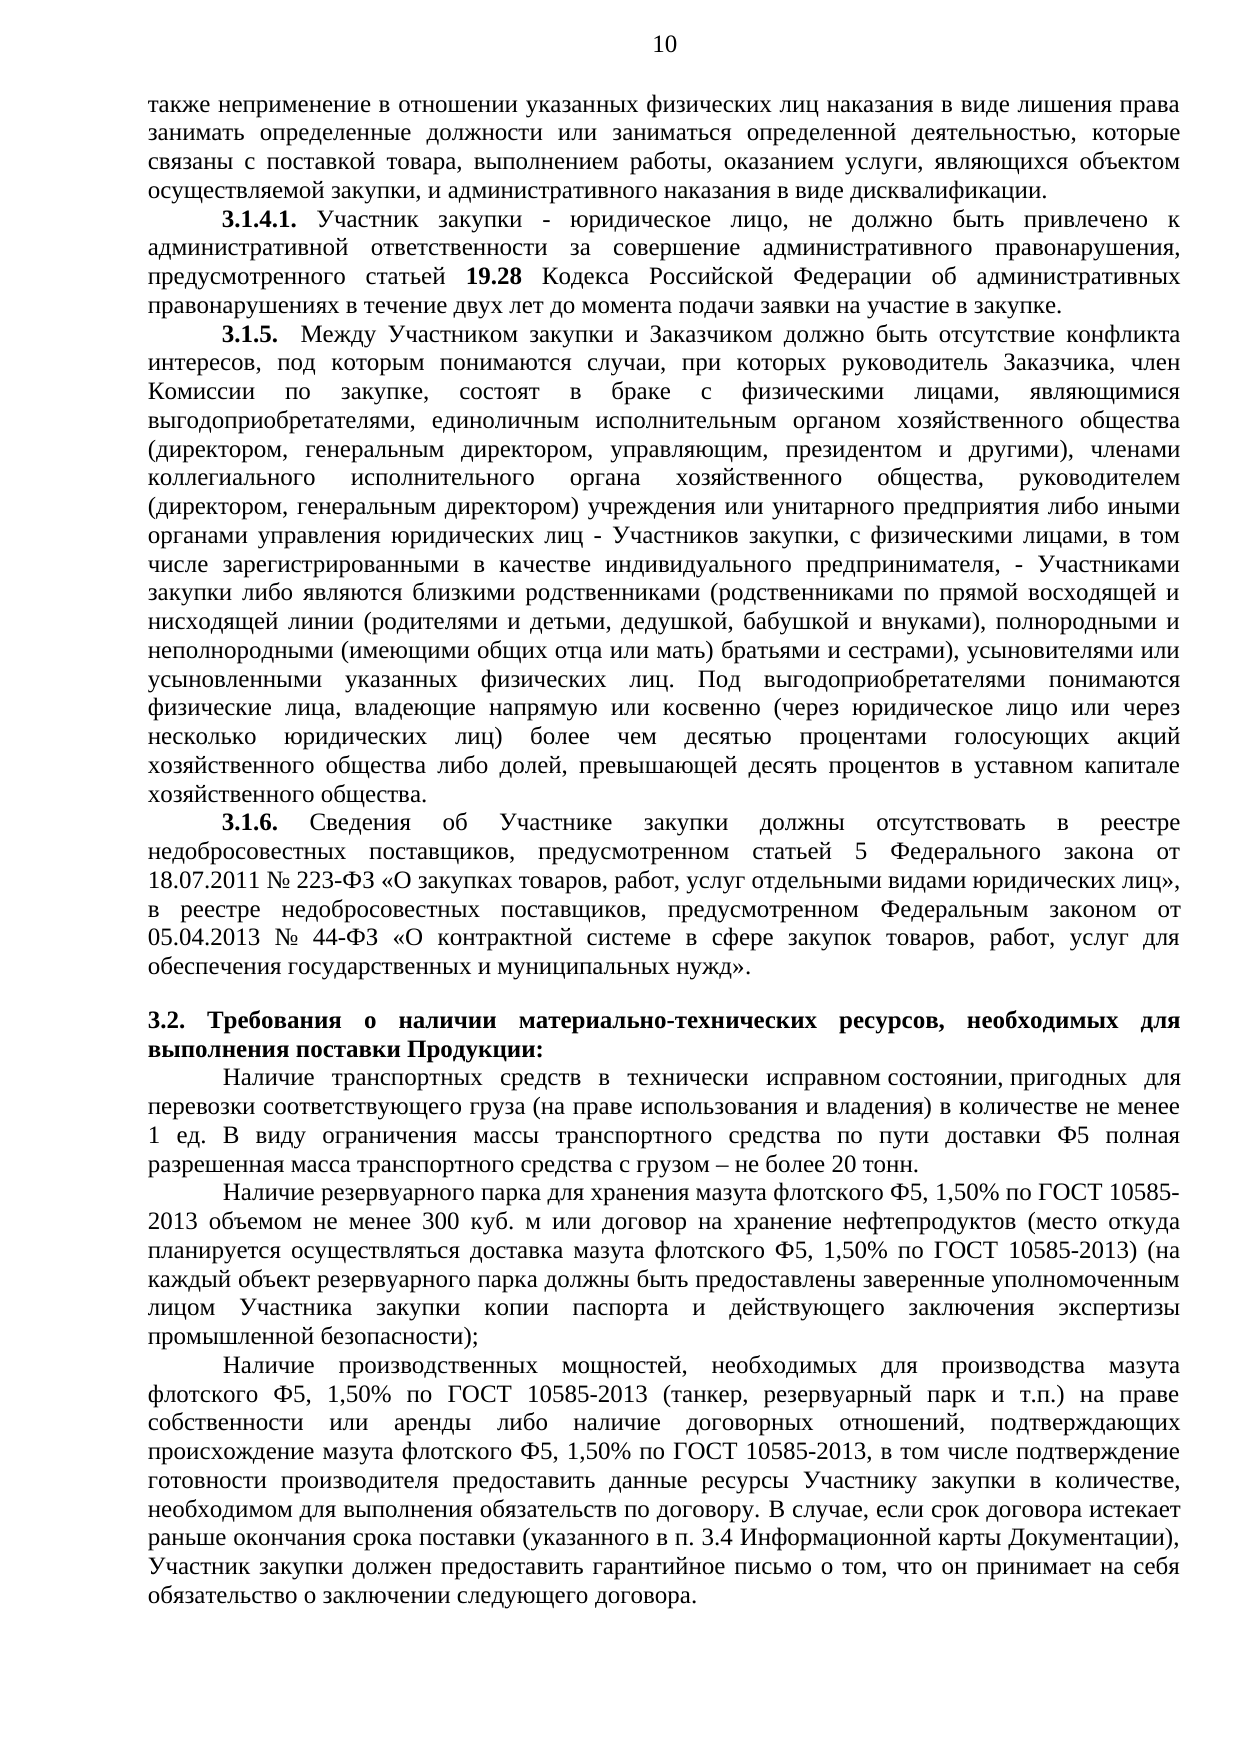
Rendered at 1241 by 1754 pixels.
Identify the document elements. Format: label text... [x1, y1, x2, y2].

text Наличие производственных мощностей, необходимых для производства мазута флотского Ф5, 1,50% по ГОСТ 10585-2013 (танкер, резервуарный парк и т.п.) на праве собственности или аренды либо наличие договорных отношений, подтверждающих происхождение мазута флотского Ф5, 1,50% по ГОСТ 10585-2013, в том числе подтверждение готовности производителя предоставить данные ресурсы Участнику закупки в количестве, необходимом для выполнения обязательств по договору. В случае, если срок договора истекает раньше окончания срока поставки (указанного в п. 3.4 Информационной карты Документации), Участник закупки должен предоставить гарантийное письмо о том, что он принимает на себя обязательство о заключении следующего договора. [148, 1350, 1181, 1609]
subtitle Требования о наличии материально-технических ресурсов, необходимых для выполнения поставки Продукции: [148, 1005, 1181, 1062]
text 3.1.4.1. Участник закупки - юридическое лицо, не должно быть привлечено к административной ответственности за совершение административного правонарушения, предусмотренного статьей 19.28 Кодекса Российской Федерации об административных правонарушениях в течение двух лет до момента подачи заявки на участие в закупке. [148, 204, 1181, 319]
list Наличие резервуарного парка для хранения мазута флотского Ф5, 1,50% по ГОСТ 10585-2013 объемом не менее 300 куб. м или договор на хранение нефтепродуктов (место откуда планируется осуществляться доставка мазута флотского Ф5, 1,50% по ГОСТ 10585-2013) (на каждый объект резервуарного парка должны быть предоставлены заверенные уполномоченным лицом Участника закупки копии паспорта и действующего заключения экспертизы промышленной безопасности); [148, 1177, 1181, 1350]
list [148, 89, 1181, 204]
text 3.1.6. Сведения об Участнике закупки должны отсутствовать в реестре недобросовестных поставщиков, предусмотренном статьей 5 Федерального закона от 18.07.2011 № 223-ФЗ «О закупках товаров, работ, услуг отдельными видами юридических лиц», в реестре недобросовестных поставщиков, предусмотренном Федеральным законом от 05.04.2013 № 44-ФЗ «О контрактной системе в сфере закупок товаров, работ, услуг для обеспечения государственных и муниципальных нужд». [148, 807, 1181, 980]
list Наличие транспортных средств в технически исправном состоянии, пригодных для перевозки соответствующего груза (на праве использования и владения) в количестве не менее 1 ед. В виду ограничения массы транспортного средства по пути доставки Ф5 полная разрешенная масса транспортного средства с грузом – не более 20 тонн. [148, 1062, 1181, 1177]
list 3.1.5. Между Участником закупки и Заказчиком должно быть отсутствие конфликта интересов, под которым понимаются случаи, при которых руководитель Заказчика, член Комиссии по закупке, состоят в браке с физическими лицами, являющимися выгодоприобретателями, единоличным исполнительным органом хозяйственного общества (директором, генеральным директором, управляющим, президентом и другими), членами коллегиального исполнительного органа хозяйственного общества, руководителем (директором, генеральным директором) учреждения или унитарного предприятия либо иными органами управления юридических лиц - Участников закупки, с физическими лицами, в том числе зарегистрированными в качестве индивидуального предпринимателя, - Участниками закупки либо являются близкими родственниками (родственниками по прямой восходящей и нисходящей линии (родителями и детьми, дедушкой, бабушкой и внуками), полнородными и неполнородными (имеющими общих отца или мать) братьями и сестрами), усыновителями или усыновленными указанных физических лиц. Под выгодоприобретателями понимаются физические лица, владеющие напрямую или косвенно (через юридическое лицо или через несколько юридических лиц) более чем десятью процентами голосующих акций хозяйственного общества либо долей, превышающей десять процентов в уставном капитале хозяйственного общества. [148, 319, 1181, 807]
